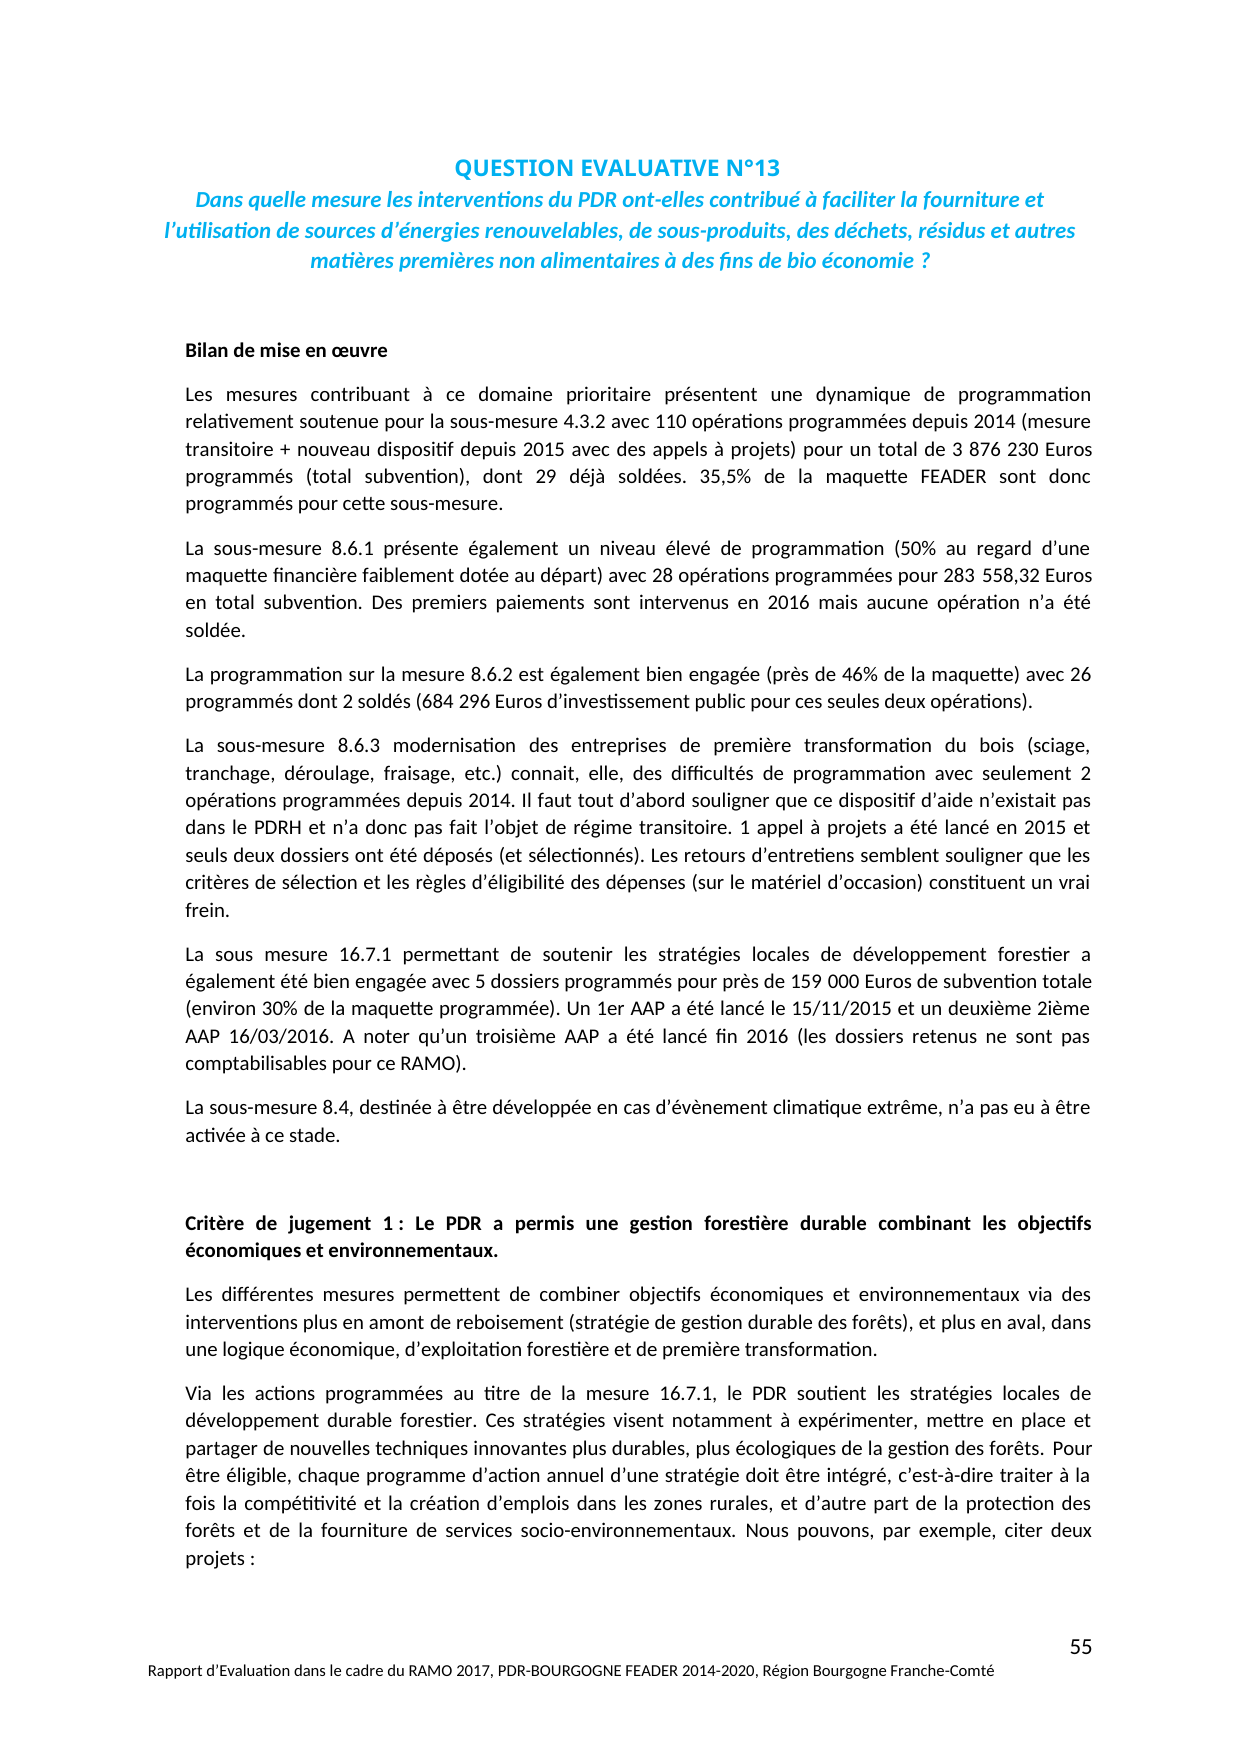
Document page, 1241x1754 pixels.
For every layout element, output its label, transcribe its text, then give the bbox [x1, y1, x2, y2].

text Critère de jugement 1 : Le PDR a permis une gestion forestière durable combinant les objectifs économiques et environnementaux. [185, 1210, 1092, 1263]
text La sous mesure 16.7.1 permettant de soutenir les stratégies locales de développement forestier a également été bien engagée avec 5 dossiers programmés pour près de 159 000 Euros de subvention totale (environ 30% de la maquette programmée). Un 1er AAP a été lancé le 15/11/2015 et un deuxième 2ième AAP 16/03/2016. A noter qu’un troisième AAP a été lancé fin 2016 (les dossiers retenus ne sont pas comptabilisables pour ce RAMO). [185, 941, 1092, 1076]
text Les mesures contribuant à ce domaine prioritaire présentent une dynamique de programmation relativement soutenue pour la sous-mesure 4.3.2 avec 110 opérations programmées depuis 2014 (mesure transitoire + nouveau dispositif depuis 2015 avec des appels à projets) pour un total de 3 876 230 Euros programmés (total subvention), dont 29 déjà soldées. 35,5% de la maquette FEADER sont donc programmés pour cette sous-mesure. [185, 381, 1092, 516]
subtitle QUESTION EVALUATIVE N°13 [148, 152, 1092, 183]
text Via les actions programmées au titre de la mesure 16.7.1, le PDR soutient les stratégies locales de développement durable forestier. Ces stratégies visent notamment à expérimenter, mettre en place et partager de nouvelles techniques innovantes plus durables, plus écologiques de la gestion des forêts. Pour être éligible, chaque programme d’action annuel d’une stratégie doit être intégré, c’est-à-dire traiter à la fois la compétitivité et la création d’emplois dans les zones rurales, et d’autre part de la protection des forêts et de la fourniture de services socio-environnementaux. Nous pouvons, par exemple, citer deux projets : [185, 1380, 1092, 1570]
text Dans quelle mesure les interventions du PDR ont-elles contribué à faciliter la fourniture et l’utilisation de sources d’énergies renouvelables, de sous-produits, des déchets, résidus et autres matières premières non alimentaires à des fins de bio économie ? [148, 186, 1092, 274]
text La sous-mesure 8.6.3 modernisation des entreprises de première transformation du bois (sciage, tranchage, déroulage, fraisage, etc.) connait, elle, des difficultés de programmation avec seulement 2 opérations programmées depuis 2014. Il faut tout d’abord souligner que ce dispositif d’aide n’existait pas dans le PDRH et n’a donc pas fait l’objet de régime transitoire. 1 appel à projets a été lancé en 2015 et seuls deux dossiers ont été déposés (et sélectionnés). Les retours d’entretiens semblent souligner que les critères de sélection et les règles d’éligibilité des dépenses (sur le matériel d’occasion) constituent un vrai frein. [185, 732, 1092, 922]
text La programmation sur la mesure 8.6.2 est également bien engagée (près de 46% de la maquette) avec 26 programmés dont 2 soldés (684 296 Euros d’investissement public pour ces seules deux opérations). [185, 661, 1092, 714]
text Bilan de mise en œuvre [148, 337, 1092, 362]
text La sous-mesure 8.6.1 présente également un niveau élevé de programmation (50% au regard d’une maquette financière faiblement dotée au départ) avec 28 opérations programmées pour 283 558,32 Euros en total subvention. Des premiers paiements sont intervenus en 2016 mais aucune opération n’a été soldée. [185, 535, 1092, 642]
text La sous-mesure 8.4, destinée à être développée en cas d’évènement climatique extrême, n’a pas eu à être activée à ce stade. [185, 1094, 1092, 1147]
text Les différentes mesures permettent de combiner objectifs économiques et environnementaux via des interventions plus en amont de reboisement (stratégie de gestion durable des forêts), et plus en aval, dans une logique économique, d’exploitation forestière et de première transformation. [185, 1281, 1092, 1362]
